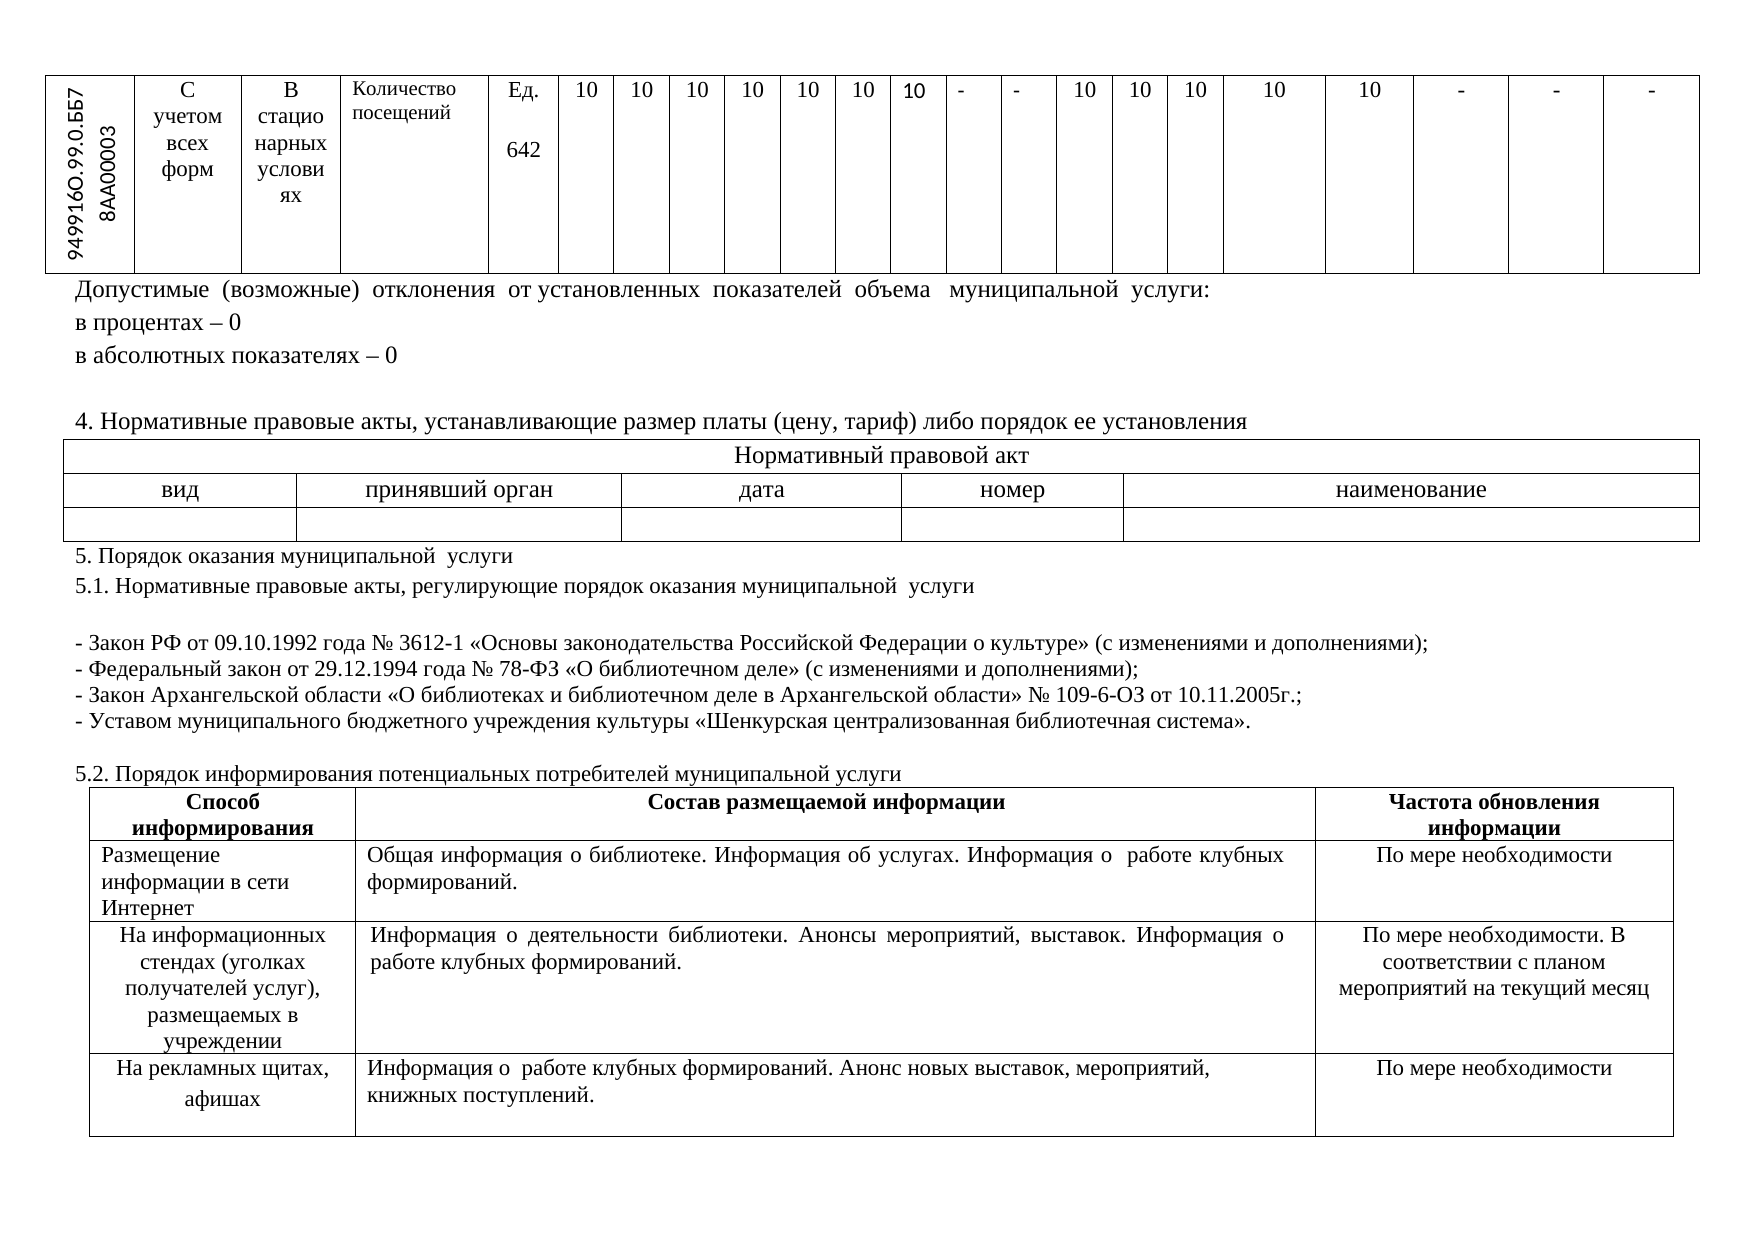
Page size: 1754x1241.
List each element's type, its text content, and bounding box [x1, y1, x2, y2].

text 4. Нормативные правовые акты, устанавливающие размер платы (цену, тариф) либо порядок ее установления [75, 406, 1679, 435]
table_cell - [1002, 76, 1056, 273]
table_header Нормативный правовой акт [64, 440, 1699, 473]
table_cell 10 [670, 76, 724, 273]
table_cell наименование [1124, 474, 1699, 507]
table_cell Размещение информации в сети Интернет [90, 841, 355, 921]
table_cell 10 [559, 76, 613, 273]
table_cell [64, 508, 296, 541]
table_cell На рекламных щитах, афишах [90, 1054, 355, 1136]
table_cell дата [622, 474, 901, 507]
table_cell номер [902, 474, 1123, 507]
table_cell 10 [614, 76, 669, 273]
table_cell принявший орган [297, 474, 621, 507]
text в процентах – 0 [75, 307, 1679, 336]
table_cell 949916О.99.0.ББ78АА00003 [46, 76, 134, 273]
text Допустимые (возможные) отклонения от установленных показателей объема муниципальной услуги: [75, 274, 1679, 303]
table_cell 10 [725, 76, 780, 273]
text - Уставом муниципального бюджетного учреждения культуры «Шенкурская централизованная библиотечная система». [75, 708, 1679, 734]
table_cell Информация о деятельности библиотеки. Анонсы мероприятий, выставок. Информация о работе клубных формирований. [356, 922, 1315, 1053]
text - Закон РФ от 09.10.1992 года № 3612-1 «Основы законодательства Российской Федерации о культуре» (с изменениями и дополнениями); - Федеральный закон от 29.12.1994 года № 78-ФЗ «О библиотечном деле» (с изменениями и дополнениями); - Закон Архангельской области «О библиотеках и библиотечном деле в Архангельской области» № 109-6-ОЗ от 10.11.2005г.; [75, 602, 1679, 708]
table_cell [297, 508, 621, 541]
table_cell 10 [1224, 76, 1325, 273]
table_cell По мере необходимости [1316, 1054, 1673, 1136]
table_cell - [1509, 76, 1603, 273]
table_cell вид [64, 474, 296, 507]
text 5. Порядок оказания муниципальной услуги [75, 542, 1679, 568]
table_cell 10 [891, 76, 946, 273]
text в абсолютных показателях – 0 [75, 340, 1679, 369]
table_cell 10 [1057, 76, 1112, 273]
text 5.1. Нормативные правовые акты, регулирующие порядок оказания муниципальной услуги [75, 572, 1679, 598]
table_cell [622, 508, 901, 541]
table_cell С учетом всех форм [135, 76, 241, 273]
table_cell Общая информация о библиотеке. Информация об услугах. Информация о работе клубных формирований. [356, 841, 1315, 921]
table_cell По мере необходимости [1316, 841, 1673, 921]
table_header Частота обновления информации [1316, 788, 1673, 840]
table_cell 10 [836, 76, 890, 273]
table_cell - [1414, 76, 1508, 273]
table_cell Количество посещений [341, 76, 488, 273]
table_cell В стационарных условиях [242, 76, 340, 273]
table_cell - [947, 76, 1001, 273]
table_cell 10 [1326, 76, 1413, 273]
table_header Способ информирования [90, 788, 355, 840]
text 5.2. Порядок информирования потенциальных потребителей муниципальной услуги [75, 760, 1679, 787]
table_cell - [1604, 76, 1699, 273]
table_header Состав размещаемой информации [356, 788, 1315, 840]
table_cell По мере необходимости. В соответствии с планом мероприятий на текущий месяц [1316, 922, 1673, 1053]
table_cell 10 [781, 76, 835, 273]
table_cell Информация о работе клубных формирований. Анонс новых выставок, мероприятий, книжных поступлений. [356, 1054, 1315, 1136]
table_cell [1124, 508, 1699, 541]
table_cell На информационных стендах (уголках получателей услуг), размещаемых в учреждении [90, 922, 355, 1053]
table_cell [902, 508, 1123, 541]
table_cell 10 [1168, 76, 1223, 273]
table_cell Ед. 642 [489, 76, 558, 273]
table_cell 10 [1113, 76, 1167, 273]
